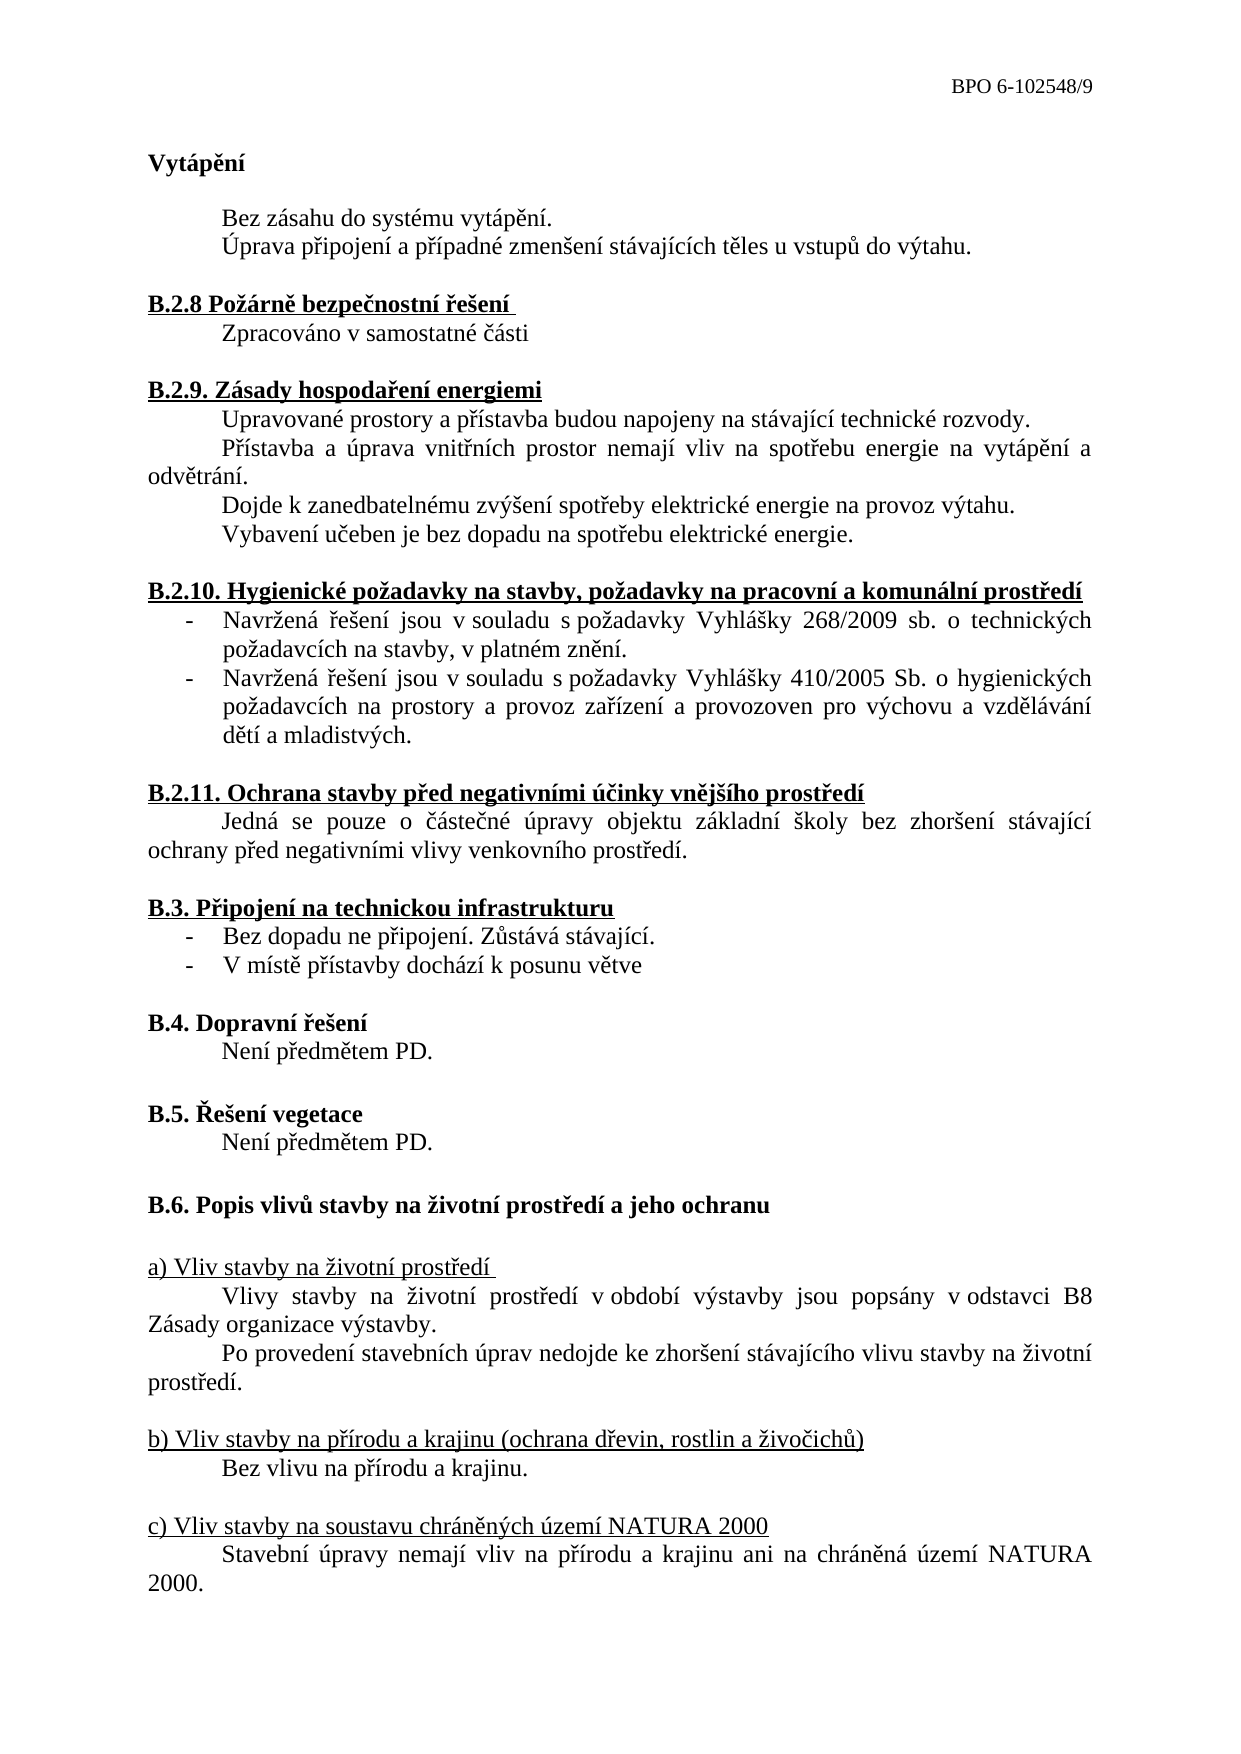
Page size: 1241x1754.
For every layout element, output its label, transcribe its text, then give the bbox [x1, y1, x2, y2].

text B.2.9. Zásady hospodaření energiemi [148, 375, 1093, 404]
text Po provedení stavebních úprav nedojde ke zhoršení stávajícího vlivu stavby na životní prostředí. [148, 1338, 1093, 1396]
text Dojde k zanedbatelnému zvýšení spotřeby elektrické energie na provoz výtahu. [148, 490, 1093, 519]
text Bez vlivu na přírodu a krajinu. [148, 1453, 1093, 1482]
list V místě přístavby dochází k posunu větve [185, 950, 1093, 979]
text c) Vliv stavby na soustavu chráněných území NATURA 2000 [148, 1511, 1093, 1539]
list Navržená řešení jsou v souladu s požadavky Vyhlášky 410/2005 Sb. o hygienických požadavcích na prostory a provoz zařízení a provozoven pro výchovu a vzdělávání dětí a mladistvých. [185, 663, 1093, 749]
text Úprava připojení a případné zmenšení stávajících těles u vstupů do výtahu. [148, 231, 1093, 260]
text Stavební úpravy nemají vliv na přírodu a krajinu ani na chráněná území NATURA 2000. [148, 1539, 1093, 1597]
text Upravované prostory a přístavba budou napojeny na stávající technické rozvody. [148, 404, 1093, 433]
text Není předmětem PD. [148, 1127, 1093, 1156]
text B.3. Připojení na technickou infrastrukturu [148, 893, 1093, 921]
text Jedná se pouze o částečné úpravy objektu základní školy bez zhoršení stávající ochrany před negativními vlivy venkovního prostředí. [148, 806, 1093, 864]
text B.4. Dopravní řešení [148, 1008, 1093, 1036]
text Vytápění [148, 148, 1093, 176]
text B.2.8 Požárně bezpečnostní řešení [148, 289, 1093, 318]
text a) Vliv stavby na životní prostředí [148, 1252, 1093, 1281]
list Bez dopadu ne připojení. Zůstává stávající. [185, 921, 1093, 950]
text Přístavba a úprava vnitřních prostor nemají vliv na spotřebu energie na vytápění a odvětrání. [148, 433, 1093, 490]
text Vybavení učeben je bez dopadu na spotřebu elektrické energie. [148, 519, 1093, 548]
text b) Vliv stavby na přírodu a krajinu (ochrana dřevin, rostlin a živočichů) [148, 1424, 1093, 1453]
text Není předmětem PD. [148, 1036, 1093, 1065]
text B.5. Řešení vegetace [148, 1099, 1093, 1127]
text Zpracováno v samostatné části [148, 318, 1093, 346]
text B.2.10. Hygienické požadavky na stavby, požadavky na pracovní a komunální prostředí [148, 576, 1093, 605]
text Bez zásahu do systému vytápění. [148, 203, 1093, 231]
text Vlivy stavby na životní prostředí v období výstavby jsou popsány v odstavci B8 Zásady organizace výstavby. [148, 1281, 1093, 1338]
list Navržená řešení jsou v souladu s požadavky Vyhlášky 268/2009 sb. o technických požadavcích na stavby, v platném znění. [185, 605, 1093, 663]
text B.2.11. Ochrana stavby před negativními účinky vnějšího prostředí [148, 778, 1093, 806]
text B.6. Popis vlivů stavby na životní prostředí a jeho ochranu [148, 1190, 1093, 1218]
